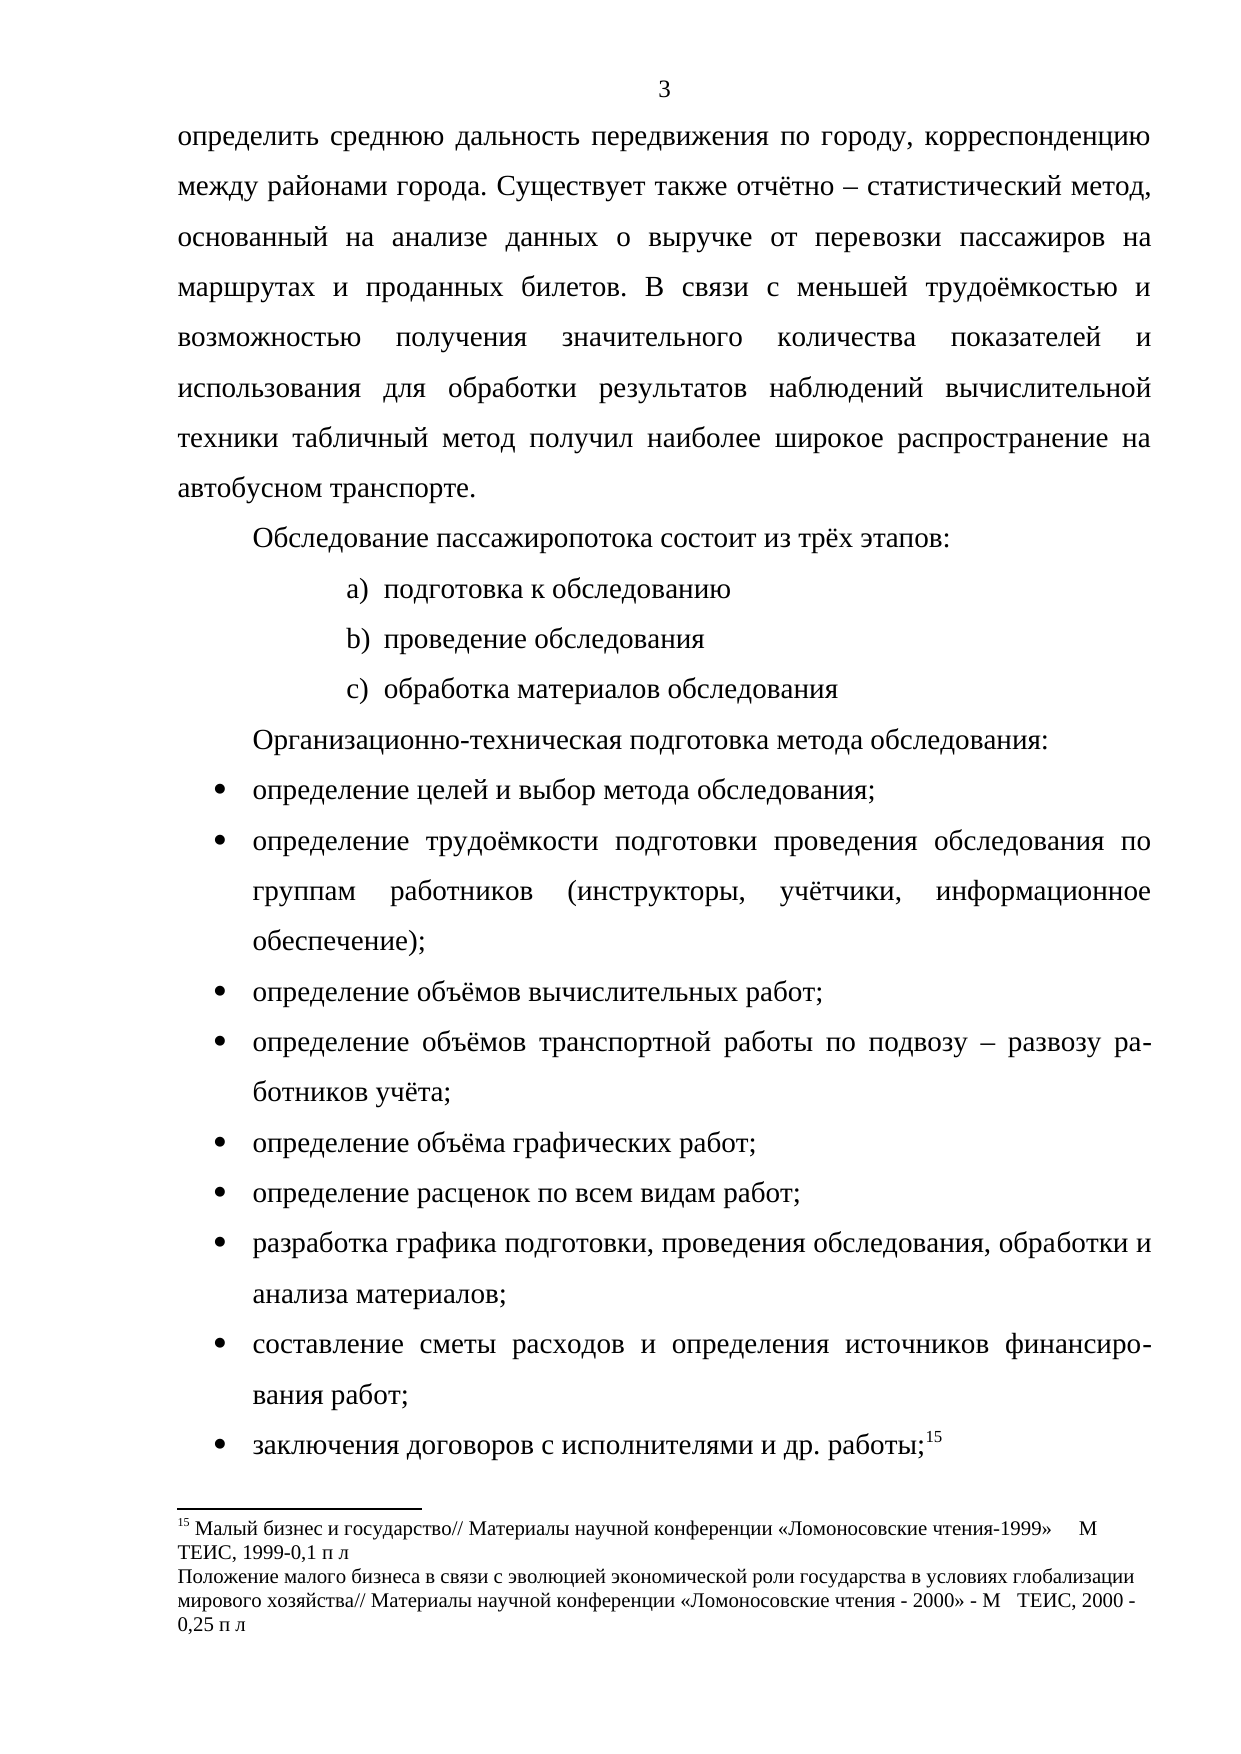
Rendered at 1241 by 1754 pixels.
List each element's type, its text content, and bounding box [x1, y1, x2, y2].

list проведение обследования [346, 621, 1152, 655]
list заключения договоров с исполнителями и др. работы; [215, 1427, 1152, 1461]
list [177, 118, 1152, 504]
list определение целей и выбор метода обследования; [215, 772, 1152, 806]
list определение расценок по всем видам работ; [215, 1175, 1152, 1209]
list определение трудоёмкости подготовки проведения обследования по группам работников (инструкторы, учётчики, информационное обеспечение); [215, 823, 1152, 957]
list определение объёма графических работ; [215, 1125, 1152, 1158]
list определение объёмов транспортной работы по подвозу – развозу работников учёта; [215, 1024, 1152, 1108]
list обработка материалов обследования [346, 672, 1152, 705]
list определение объёмов вычислительных работ; [215, 974, 1152, 1007]
list подготовка к обследованию [346, 571, 1152, 604]
list разработка графика подготовки, проведения обследования, обработки и анализа материалов; [215, 1226, 1152, 1309]
text Организационно-техническая подготовка метода обследования: [177, 722, 1152, 755]
list составление сметы расходов и определения источников финансирования работ; [215, 1326, 1152, 1410]
text Обследование пассажиропотока состоит из трёх этапов: [177, 521, 1152, 554]
